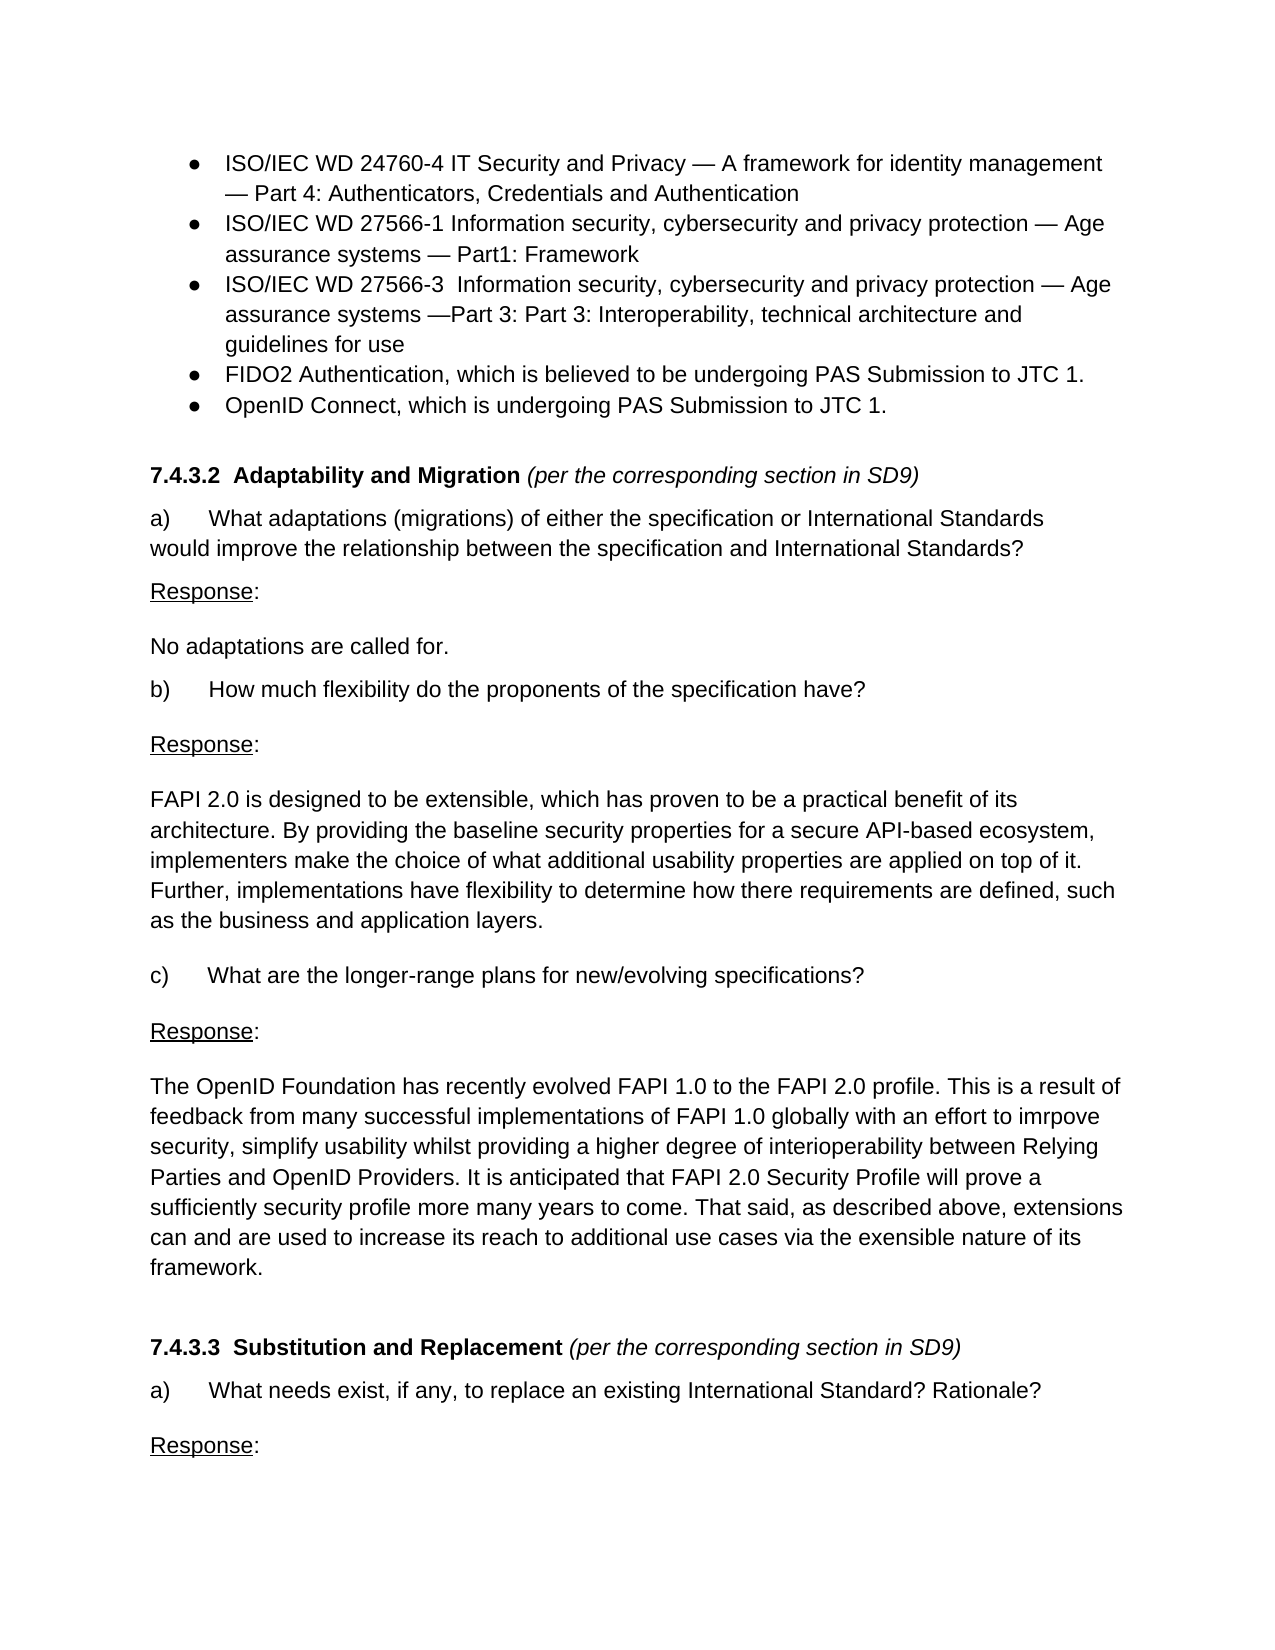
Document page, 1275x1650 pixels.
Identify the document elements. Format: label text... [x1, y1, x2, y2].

list OpenID Connect, which is undergoing PAS Submission to JTC 1. [187, 392, 1125, 418]
subtitle 7.4.3.3 Substitution and Replacement (per the corresponding section in SD9) [150, 1334, 1125, 1361]
subtitle 7.4.3.2 Adaptability and Migration (per the corresponding section in SD9) [150, 462, 1125, 489]
text b) How much flexibility do the proponents of the specification have? [150, 676, 1125, 702]
text FAPI 2.0 is designed to be extensible, which has proven to be a practical benefit of its architecture. By providing the baseline security properties for a secure API-based ecosystem, implementers make the choice of what additional usability properties are applied on top of it. Further, implementations have flexibility to determine how there requirements are defined, such as the business and application layers. [150, 786, 1125, 934]
text Response: [150, 1018, 1125, 1044]
text c) What are the longer-range plans for new/evolving specifications? [150, 962, 1125, 989]
text Response: [150, 578, 1125, 604]
list FIDO2 Authentication, which is believed to be undergoing PAS Submission to JTC 1. [187, 361, 1125, 388]
list ISO/IEC WD 24760-4 IT Security and Privacy — A framework for identity management — Part 4: Authenticators, Credentials and Authentication [187, 150, 1125, 207]
text a) What adaptations (migrations) of either the specification or International Standards would improve the relationship between the specification and International Standards? [150, 505, 1085, 562]
list ISO/IEC WD 27566-3 Information security, cybersecurity and privacy protection — Age assurance systems —Part 3: Part 3: Interoperability, technical architecture and guidelines for use [187, 271, 1125, 358]
text a) What needs exist, if any, to replace an existing International Standard? Rationale? [150, 1377, 1125, 1403]
text Response: [150, 1432, 1125, 1459]
list ISO/IEC WD 27566-1 Information security, cybersecurity and privacy protection — Age assurance systems — Part1: Framework [187, 210, 1125, 267]
text Response: [150, 731, 1125, 758]
text No adaptations are called for. [150, 633, 1085, 660]
text The OpenID Foundation has recently evolved FAPI 1.0 to the FAPI 2.0 profile. This is a result of feedback from many successful implementations of FAPI 1.0 globally with an effort to imrpove security, simplify usability whilst providing a higher degree of interioperability between Relying Parties and OpenID Providers. It is anticipated that FAPI 2.0 Security Profile will prove a sufficiently security profile more many years to come. That said, as described above, extensions can and are used to increase its reach to additional use cases via the exensible nature of its framework. [150, 1073, 1125, 1281]
